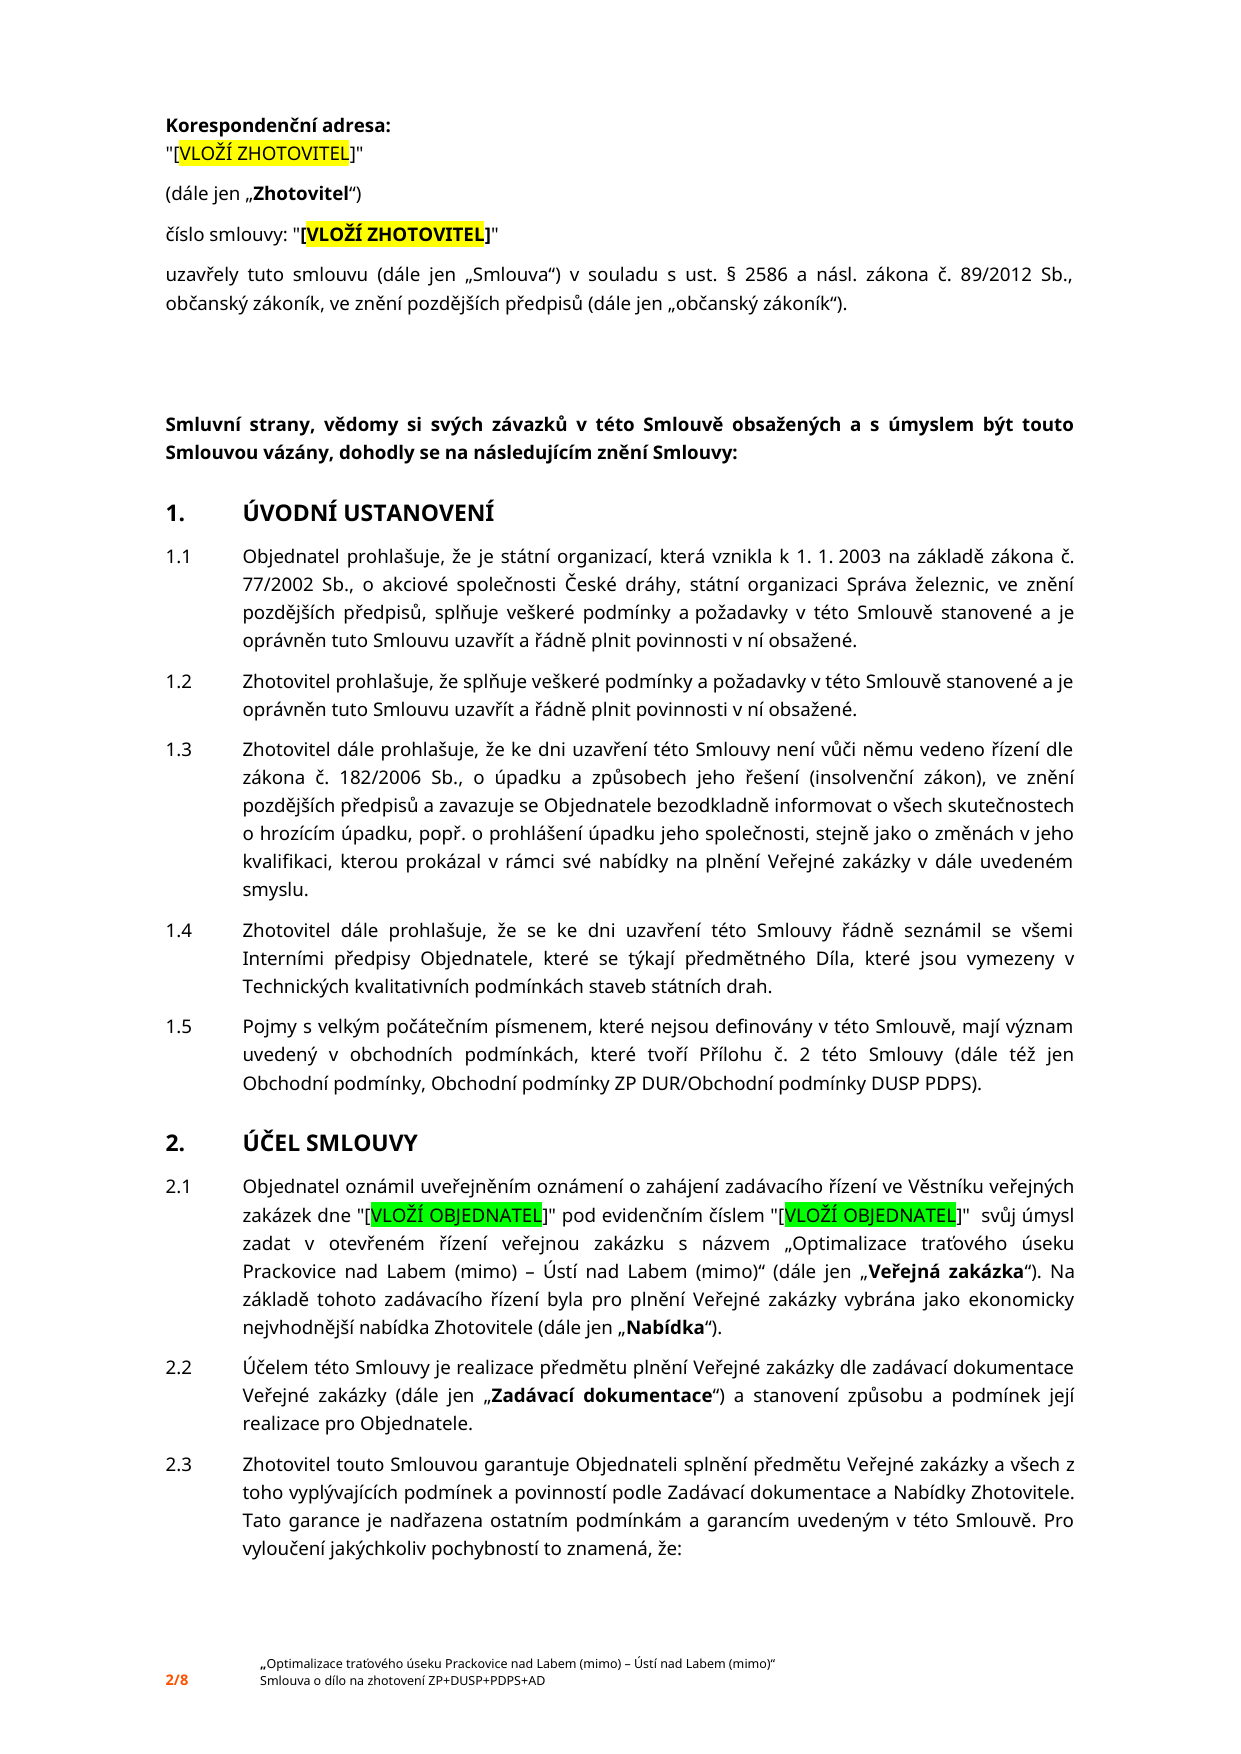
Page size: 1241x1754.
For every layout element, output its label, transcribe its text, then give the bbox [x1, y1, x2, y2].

text číslo smlouvy: "[VLOŽÍ ZHOTOVITEL]" [165, 221, 306, 247]
text ÚČEL SMLOUVY [165, 1127, 1075, 1158]
text ÚVODNÍ USTANOVENÍ [165, 497, 1075, 528]
text Objednatel prohlašuje, že je státní organizací, která vznikla k 1. 1. 2003 na základě zákona č. 77/2002 Sb., o akciové společnosti České dráhy, státní organizaci Správa železnic, ve znění pozdějších předpisů, splňuje veškeré podmínky a požadavky v této Smlouvě stanovené a je oprávněn tuto Smlouvu uzavřít a řádně plnit povinnosti v ní obsažené. [165, 543, 1075, 653]
text "[VLOŽÍ ZHOTOVITEL]" [349, 140, 1075, 166]
text Zhotovitel dále prohlašuje, že ke dni uzavření této Smlouvy není vůči němu vedeno řízení dle zákona č. 182/2006 Sb., o úpadku a způsobech jeho řešení (insolvenční zákon), ve znění pozdějších předpisů a zavazuje se Objednatele bezodkladně informovat o všech skutečnostech o hrozícím úpadku, popř. o prohlášení úpadku jeho společnosti, stejně jako o změnách v jeho kvalifikaci, kterou prokázal v rámci své nabídky na plnění Veřejné zakázky v dále uvedeném smyslu. [165, 737, 1075, 902]
text Zhotovitel touto Smlouvou garantuje Objednateli splnění předmětu Veřejné zakázky a všech z toho vyplývajících podmínek a povinností podle Zadávací dokumentace a Nabídky Zhotovitele. Tato garance je nadřazena ostatním podmínkám a garancím uvedeným v této Smlouvě. Pro vyloučení jakýchkoliv pochybností to znamená, že: [165, 1451, 1075, 1561]
text Zhotovitel prohlašuje, že splňuje veškeré podmínky a požadavky v této Smlouvě stanovené a je oprávněn tuto Smlouvu uzavřít a řádně plnit povinnosti v ní obsažené. [165, 668, 1075, 722]
text Zhotovitel dále prohlašuje, že se ke dni uzavření této Smlouvy řádně seznámil se všemi Interními předpisy Objednatele, které se týkají předmětného Díla, které jsou vymezeny v Technických kvalitativních podmínkách staveb státních drah. [165, 917, 1075, 999]
text Účelem této Smlouvy je realizace předmětu plnění Veřejné zakázky dle zadávací dokumentace Veřejné zakázky (dále jen „Zadávací dokumentace“) a stanovení způsobu a podmínek její realizace pro Objednatele. [165, 1354, 1075, 1436]
text uzavřely tuto smlouvu (dále jen „Smlouva“) v souladu s ust. § 2586 a násl. zákona č. 89/2012 Sb., občanský zákoník, ve znění pozdějších předpisů (dále jen „občanský zákoník“). [165, 262, 1075, 315]
text Pojmy s velkým počátečním písmenem, které nejsou definovány v této Smlouvě, mají význam uvedený v obchodních podmínkách, které tvoří Přílohu č. 2 této Smlouvy (dále též jen Obchodní podmínky, Obchodní podmínky ZP DUR/Obchodní podmínky DUSP PDPS). [165, 1014, 1075, 1095]
text Objednatel oznámil uveřejněním oznámení o zahájení zadávacího řízení ve Věstníku veřejných zakázek dne "[VLOŽÍ OBJEDNATEL]" pod evidenčním číslem "[VLOŽÍ OBJEDNATEL]" svůj úmysl zadat v otevřeném řízení veřejnou zakázku s názvem „Optimalizace traťového úseku Prackovice nad Labem (mimo) – Ústí nad Labem (mimo)“ (dále jen „Veřejná zakázka“). Na základě tohoto zadávacího řízení byla pro plnění Veřejné zakázky vybrána jako ekonomicky nejvhodnější nabídka Zhotovitele (dále jen „Nabídka“). [165, 1174, 1075, 1339]
text číslo smlouvy: "[VLOŽÍ ZHOTOVITEL]" [484, 221, 1075, 247]
text Korespondenční adresa: [165, 112, 1075, 138]
text (dále jen „Zhotovitel“) [165, 181, 1075, 206]
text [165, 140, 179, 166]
text Smluvní strany, vědomy si svých závazků v této Smlouvě obsažených a s úmyslem být touto Smlouvou vázány, dohodly se na následujícím znění Smlouvy: [165, 411, 1075, 465]
